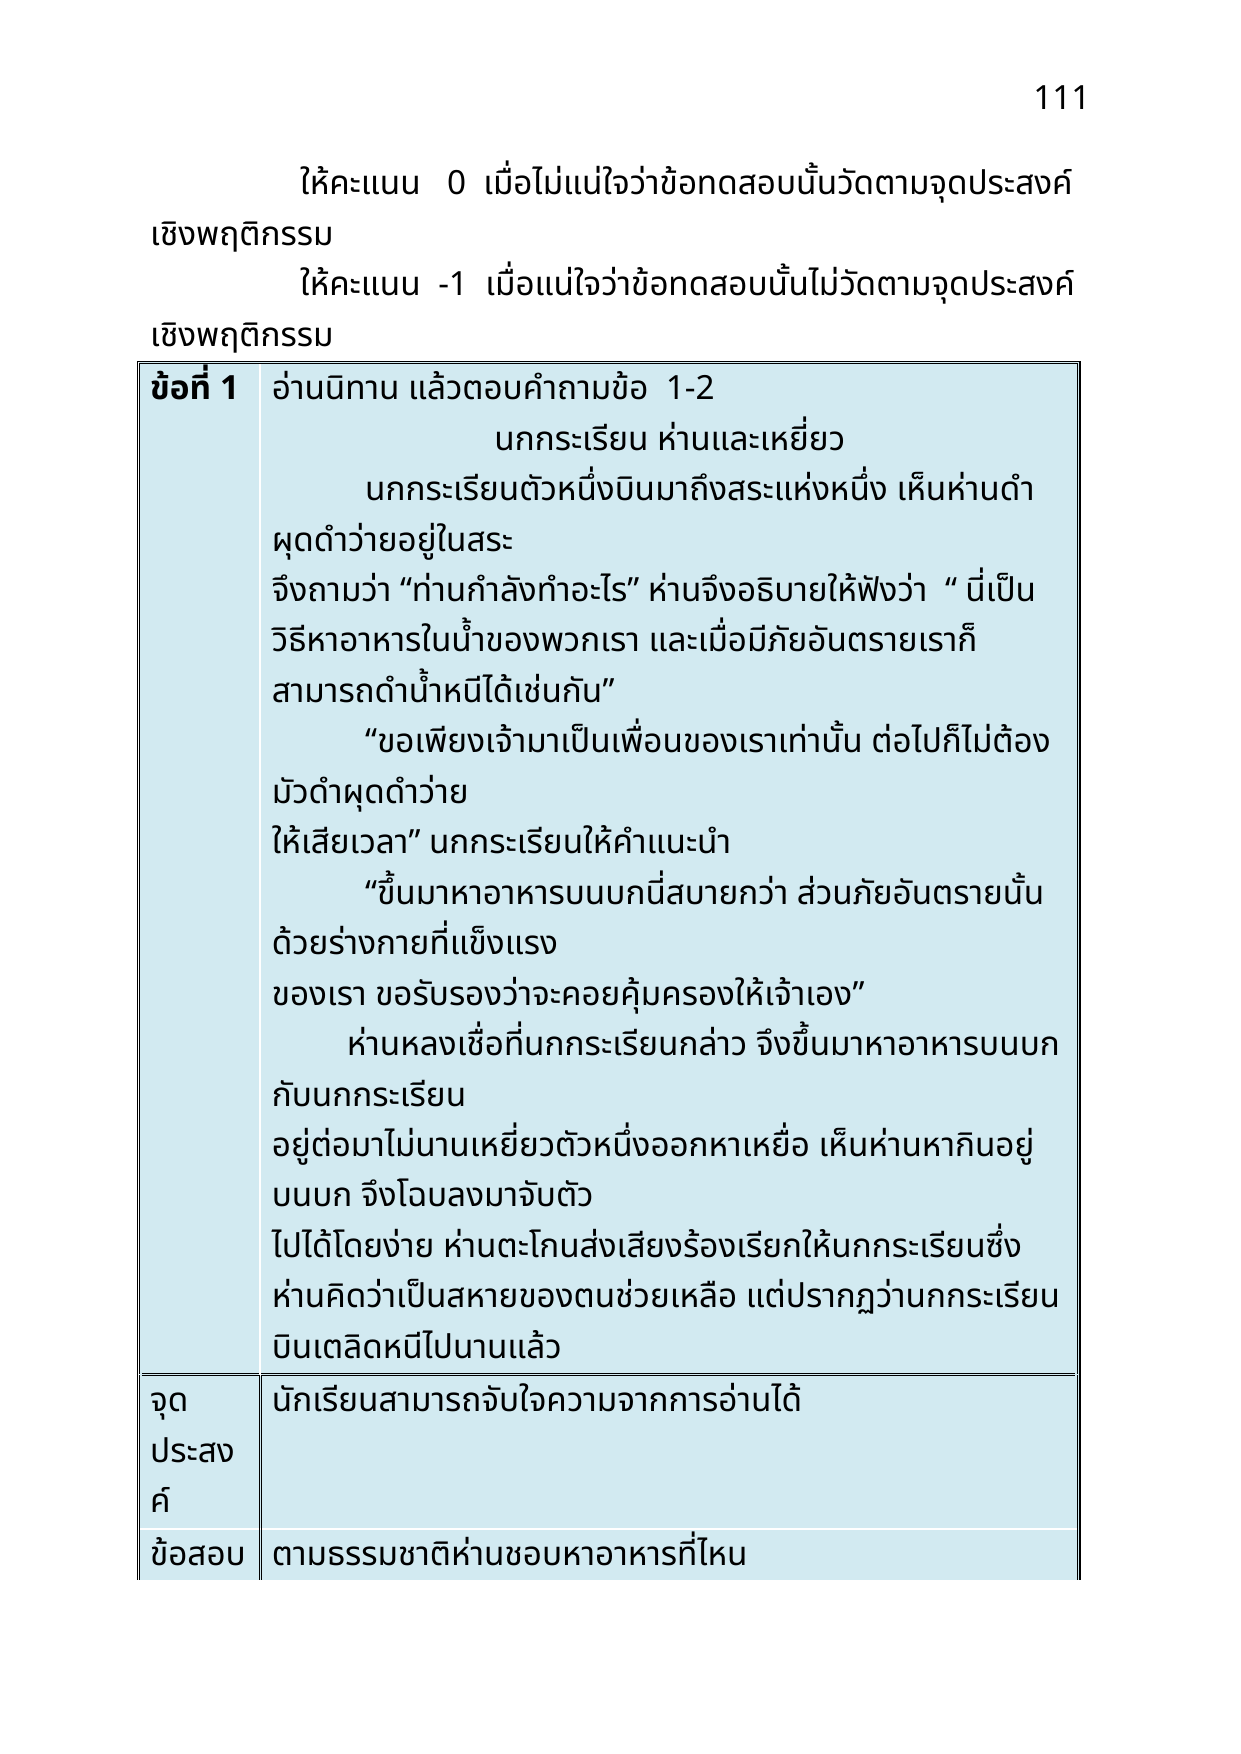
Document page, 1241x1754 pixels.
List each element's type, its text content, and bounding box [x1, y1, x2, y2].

table_header ข้อที่ 1 [140, 364, 259, 1373]
table_header อ่านนิทาน แล้วตอบคำถามข้อ 1-2 นกกระเรียน ห่านและเหยี่ยว นกกระเรียนตัวหนึ่งบินมาถึงสระแห่งหนึ่ง เห็นห่านดำผุดดำว่ายอยู่ในสระ จึงถามว่า “ท่านกำลังทำอะไร” ห่านจึงอธิบายให้ฟังว่า “ นี่เป็นวิธีหาอาหารในน้ำของพวกเรา และเมื่อมีภัยอันตรายเราก็สามารถดำน้ำหนีได้เช่นกัน” “ขอเพียงเจ้ามาเป็นเพื่อนของเราเท่านั้น ต่อไปก็ไม่ต้องมัวดำผุดดำว่าย ให้เสียเวลา” นกกระเรียนให้คำแนะนำ “ขึ้นมาหาอาหารบนบกนี่สบายกว่า ส่วนภัยอันตรายนั้น ด้วยร่างกายที่แข็งแรง ของเรา ขอรับรองว่าจะคอยคุ้มครองให้เจ้าเอง” ห่านหลงเชื่อที่นกกระเรียนกล่าว จึงขึ้นมาหาอาหารบนบกกับนกกระเรียน อยู่ต่อมาไม่นานเหยี่ยวตัวหนึ่งออกหาเหยื่อ เห็นห่านหากินอยู่บนบก จึงโฉบลงมาจับตัว ไปได้โดยง่าย ห่านตะโกนส่งเสียงร้องเรียกให้นกกระเรียนซึ่งห่านคิดว่าเป็นสหายของตนช่วยเหลือ แต่ปรากฏว่านกกระเรียนบินเตลิดหนีไปนานแล้ว [261, 364, 1077, 1373]
table_cell ข้อสอบ [140, 1530, 259, 1580]
text ให้คะแนน -1 เมื่อแน่ใจว่าข้อทดสอบนั้นไม่วัดตามจุดประสงค์เชิงพฤติกรรม [150, 260, 1090, 361]
table_cell นักเรียนสามารถจับใจความจากการอ่านได้ [261, 1373, 1079, 1527]
table_cell ตามธรรมชาติห่านชอบหาอาหารที่ไหน [262, 1530, 1077, 1580]
table_cell จุดประสงค์ [139, 1373, 259, 1527]
text ให้คะแนน 0 เมื่อไม่แน่ใจว่าข้อทดสอบนั้นวัดตามจุดประสงค์เชิงพฤติกรรม [150, 159, 1090, 260]
